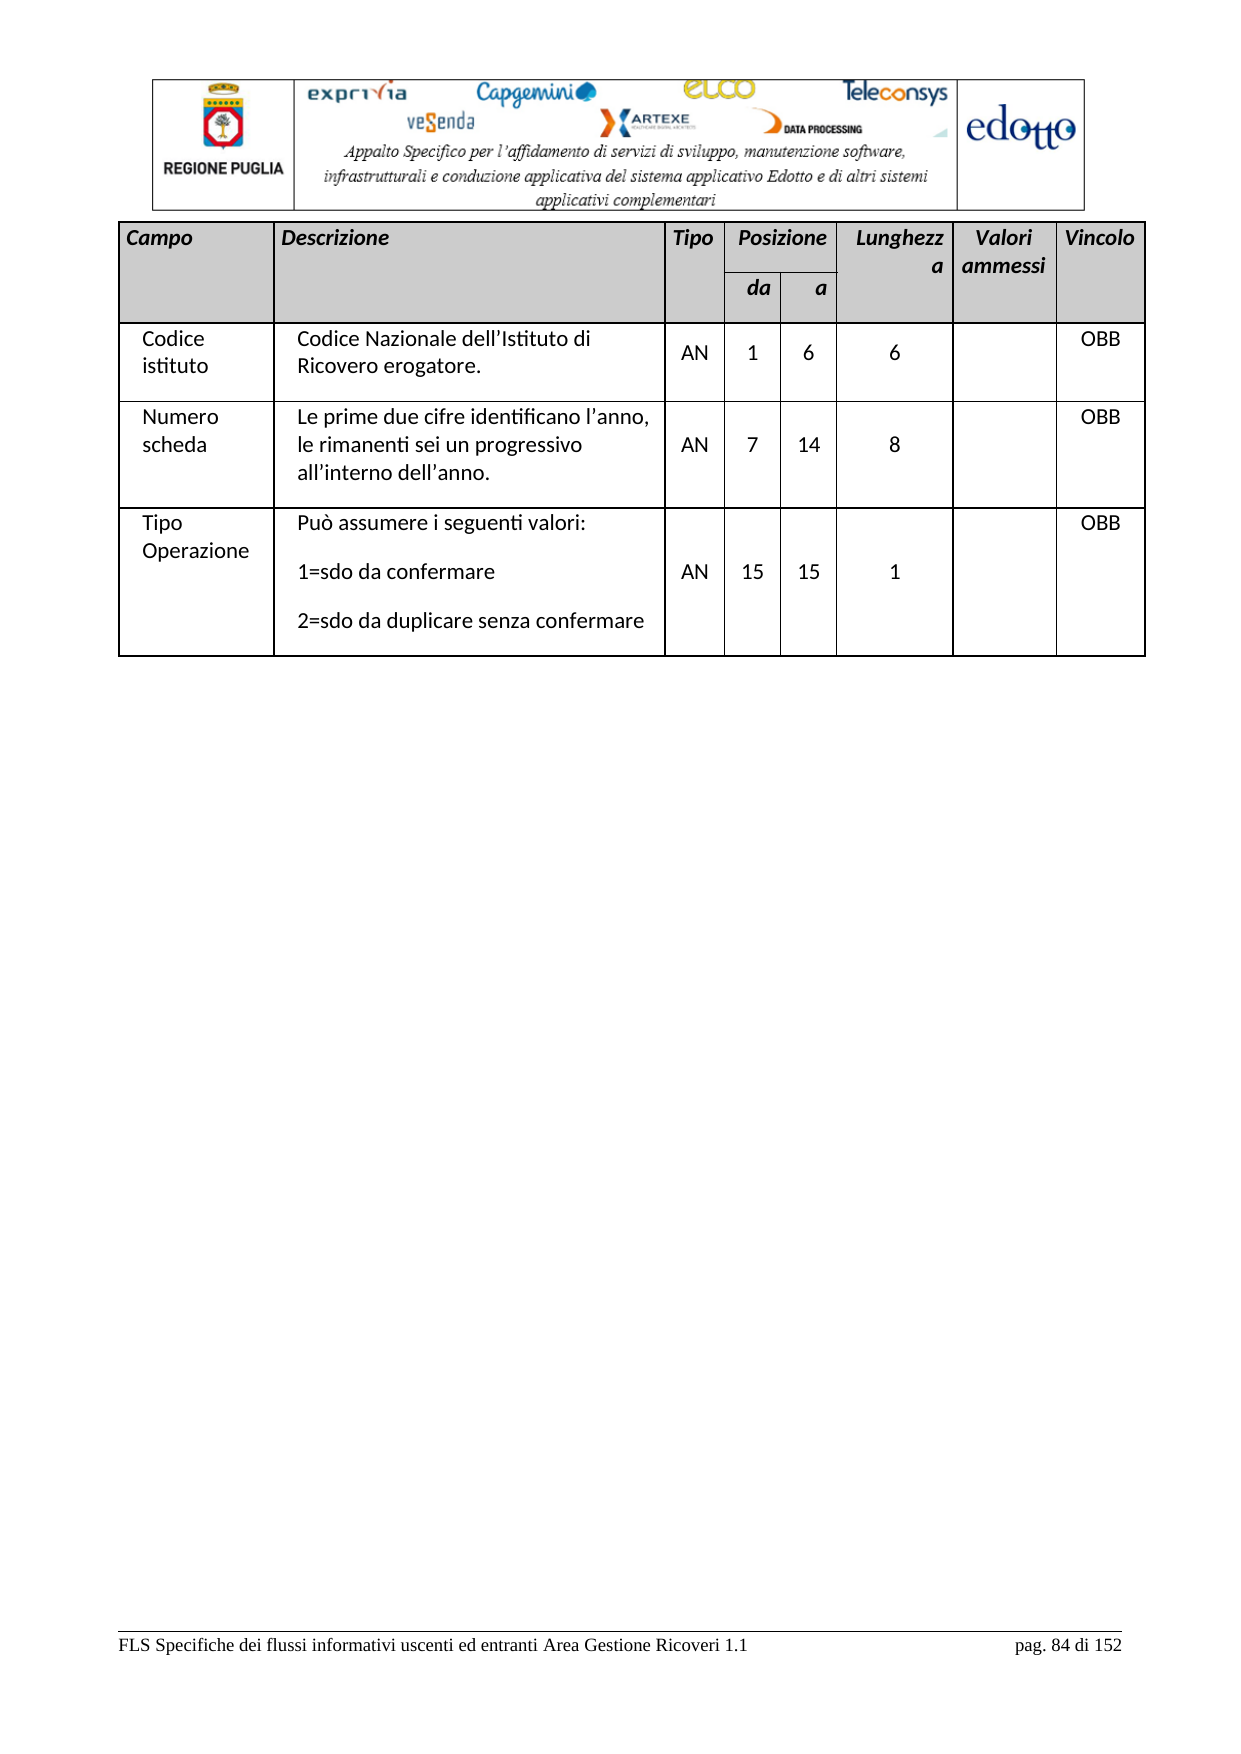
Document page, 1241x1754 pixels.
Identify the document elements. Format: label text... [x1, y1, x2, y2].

table_cell 14 [781, 402, 836, 507]
picture [147, 73, 1093, 218]
table_cell [954, 324, 1056, 401]
table_cell OBB [1057, 509, 1144, 655]
table_header Lunghezza [837, 223, 952, 322]
table_cell 6 [837, 324, 952, 401]
table_cell 7 [725, 402, 780, 507]
table_cell OBB [1057, 324, 1144, 401]
table_cell [954, 402, 1056, 507]
table_header Tipo [666, 223, 724, 322]
table_cell a [781, 273, 836, 322]
table_cell Può assumere i seguenti valori: 1=sdo da confermare 2=sdo da duplicare senza confermare [275, 509, 664, 655]
table_cell da [725, 273, 780, 322]
table_header Posizione [725, 223, 836, 272]
table_cell Le prime due cifre identificano l’anno, le rimanenti sei un progressivo all’interno dell’anno. [275, 402, 664, 507]
table_cell AN [666, 509, 724, 655]
table_header Campo [120, 223, 273, 322]
table_cell 6 [781, 324, 836, 401]
table_cell 15 [725, 509, 780, 655]
table_cell Numero scheda [120, 402, 273, 507]
table_header Vincolo [1057, 223, 1144, 322]
table_cell 1 [725, 324, 780, 401]
table_cell AN [666, 324, 724, 401]
table_cell Codice Nazionale dell’Istituto di Ricovero erogatore. [275, 324, 664, 401]
table_cell 8 [837, 402, 952, 507]
table_cell AN [666, 402, 724, 507]
table_cell Codice istituto [120, 324, 273, 401]
table_cell 15 [781, 509, 836, 655]
table_header Valori ammessi [954, 223, 1056, 322]
table_cell Tipo Operazione [120, 509, 273, 655]
table_cell 1 [837, 509, 952, 655]
table_cell OBB [1057, 402, 1144, 507]
table_header Descrizione [275, 223, 664, 322]
table_cell [954, 509, 1056, 655]
